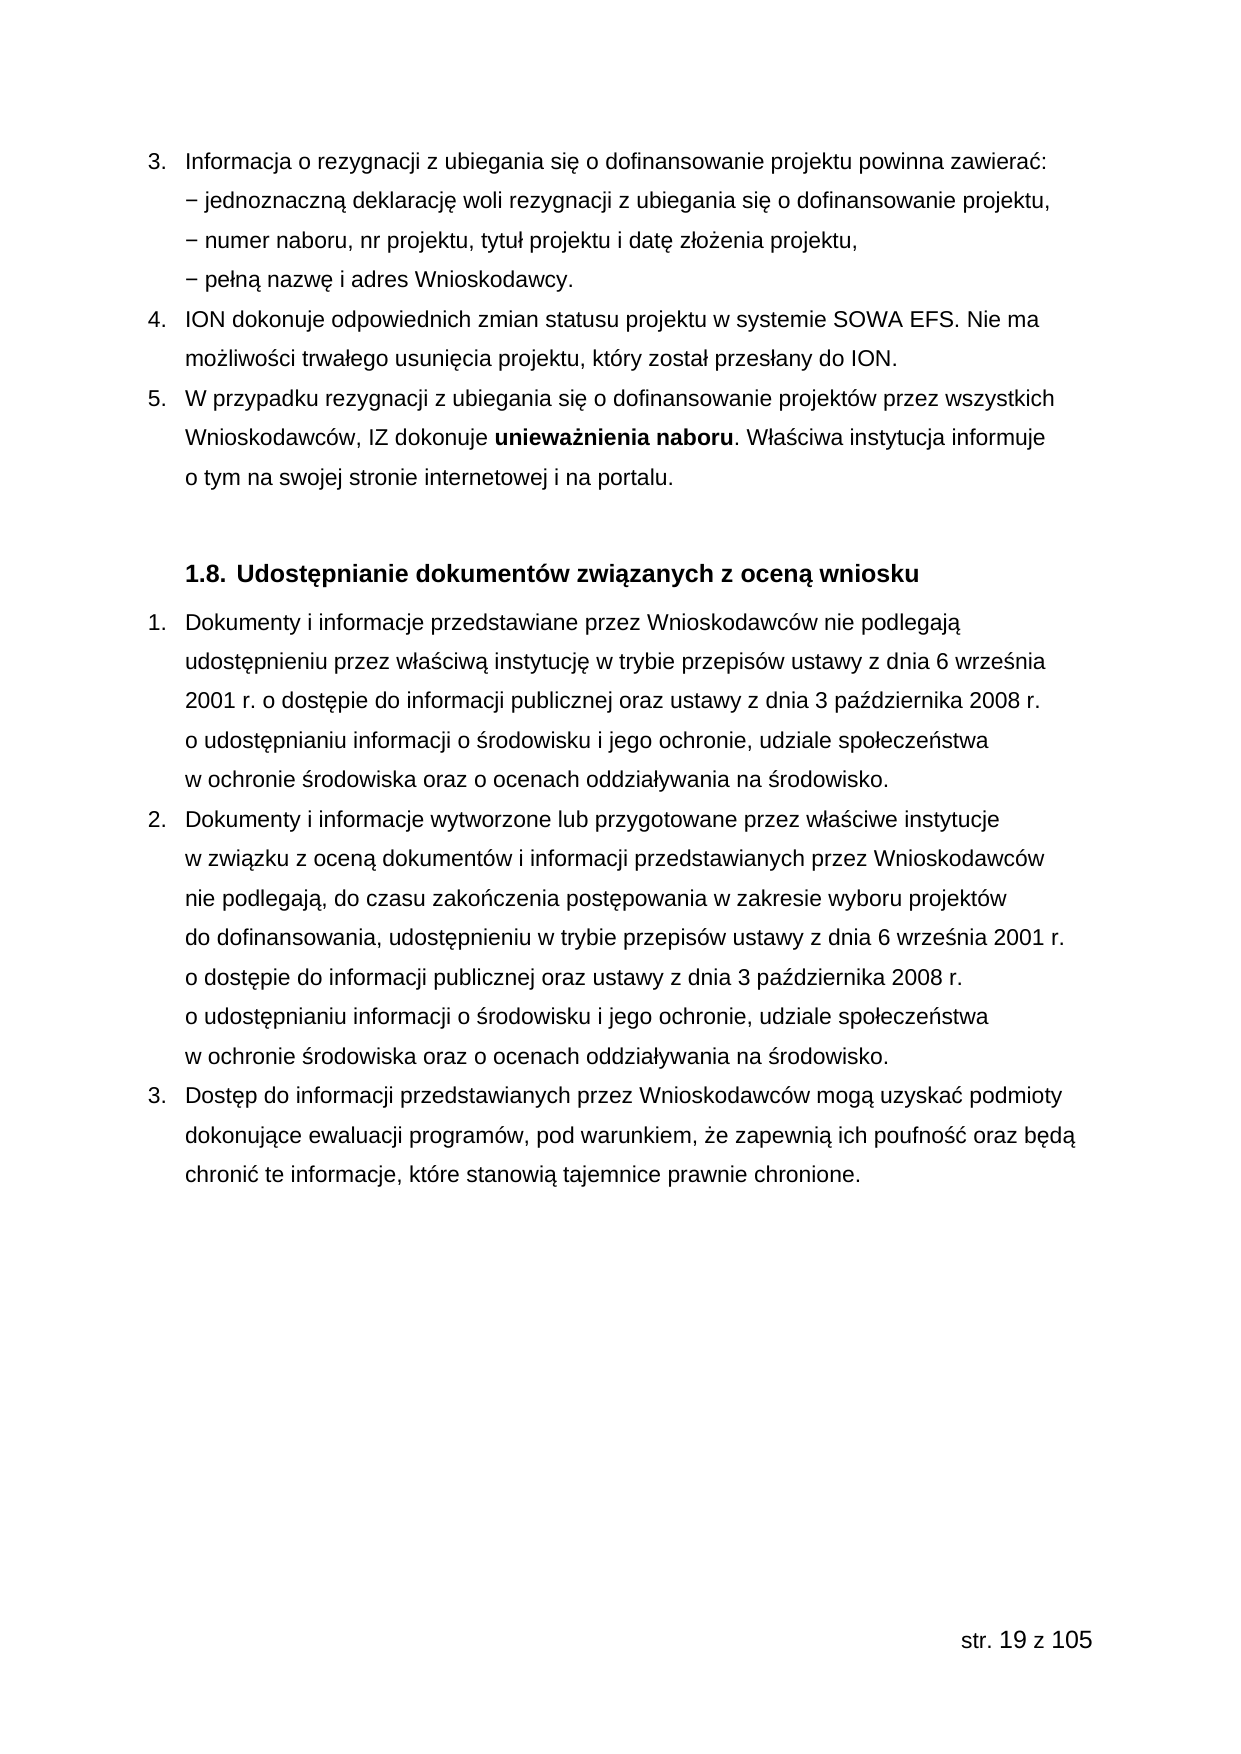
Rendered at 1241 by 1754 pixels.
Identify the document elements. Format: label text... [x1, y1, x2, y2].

list − numer naboru, nr projektu, tytuł projektu i datę złożenia projektu, [185, 227, 1093, 253]
list Dostęp do informacji przedstawianych przez Wnioskodawców mogą uzyskać podmioty dokonujące ewaluacji programów, pod warunkiem, że zapewnią ich poufność oraz będą chronić te informacje, które stanowią tajemnice prawnie chronione. [148, 1082, 1093, 1187]
list W przypadku rezygnacji z ubiegania się o dofinansowanie projektów przez wszystkich Wnioskodawców, IZ dokonuje unieważnienia naboru. Właściwa instytucja informuje o tym na swojej stronie internetowej i na portalu. [148, 384, 1093, 490]
text Informacja o rezygnacji z ubiegania się o dofinansowanie projektu powinna zawierać: [148, 148, 1093, 174]
list Dokumenty i informacje wytworzone lub przygotowane przez właściwe instytucje w związku z oceną dokumentów i informacji przedstawianych przez Wnioskodawców nie podlegają, do czasu zakończenia postępowania w zakresie wyboru projektów do dofinansowania, udostępnieniu w trybie przepisów ustawy z dnia 6 września 2001 r. o dostępie do informacji publicznej oraz ustawy z dnia 3 października 2008 r. o udostępnianiu informacji o środowisku i jego ochronie, udziale społeczeństwa w ochronie środowiska oraz o ocenach oddziaływania na środowisko. [148, 806, 1093, 1069]
text Udostępnianie dokumentów związanych z oceną wniosku [185, 559, 1093, 588]
list Dokumenty i informacje przedstawiane przez Wnioskodawców nie podlegają udostępnieniu przez właściwą instytucję w trybie przepisów ustawy z dnia 6 września 2001 r. o dostępie do informacji publicznej oraz ustawy z dnia 3 października 2008 r. o udostępnianiu informacji o środowisku i jego ochronie, udziale społeczeństwa w ochronie środowiska oraz o ocenach oddziaływania na środowisko. [148, 608, 1093, 793]
text ION dokonuje odpowiednich zmian statusu projektu w systemie SOWA EFS. Nie ma możliwości trwałego usunięcia projektu, który został przesłany do ION. [148, 306, 1093, 371]
list − jednoznaczną deklarację woli rezygnacji z ubiegania się o dofinansowanie projektu, [185, 187, 1093, 213]
list − pełną nazwę i adres Wnioskodawcy. [185, 266, 1093, 292]
